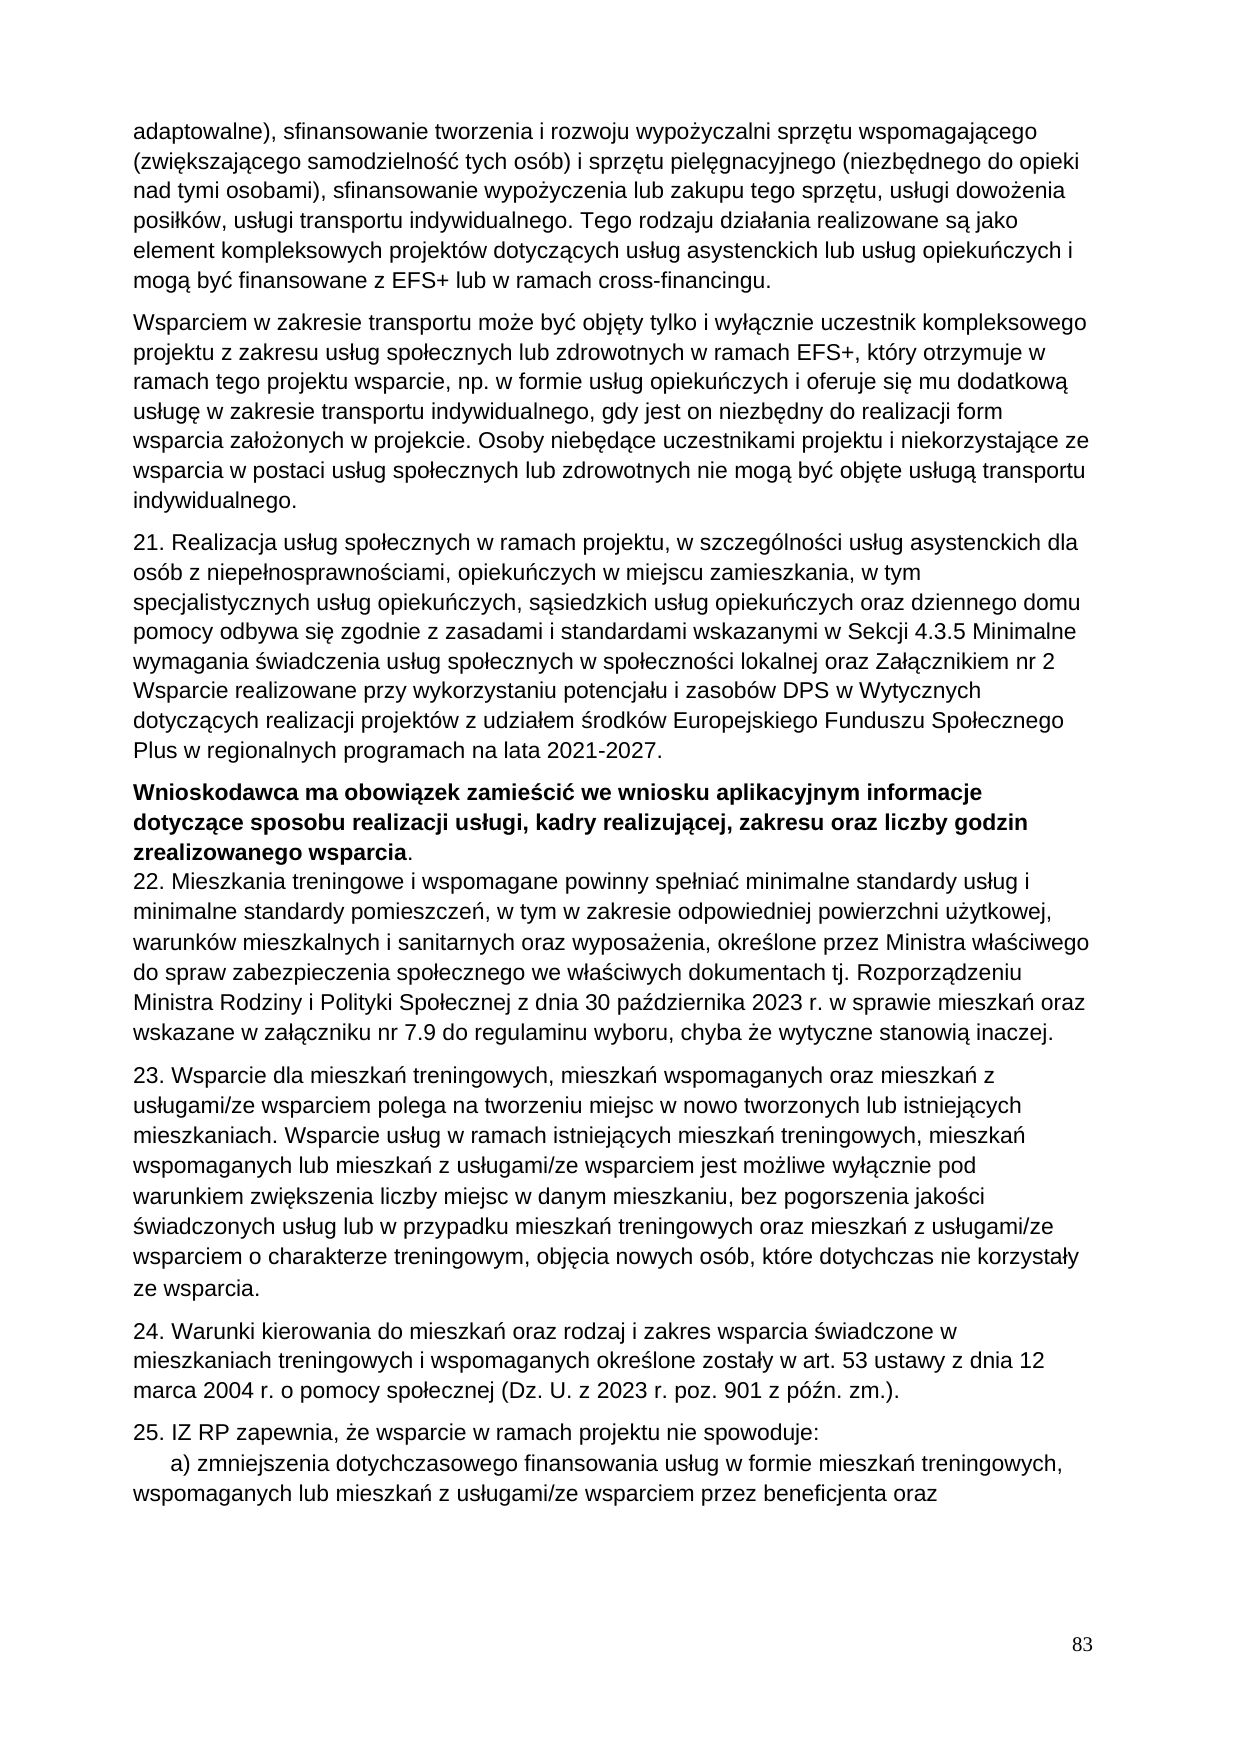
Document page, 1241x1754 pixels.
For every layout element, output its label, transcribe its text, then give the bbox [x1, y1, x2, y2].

text 22. Mieszkania treningowe i wspomagane powinny spełniać minimalne standardy usług i minimalne standardy pomieszczeń, w tym w zakresie odpowiedniej powierzchni użytkowej, warunków mieszkalnych i sanitarnych oraz wyposażenia, określone przez Ministra właściwego do spraw zabezpieczenia społecznego we właściwych dokumentach tj. Rozporządzeniu Ministra Rodziny i Polityki Społecznej z dnia 30 października 2023 r. w sprawie mieszkań oraz wskazane w załączniku nr 7.9 do regulaminu wyboru, chyba że wytyczne stanowią inaczej. [133, 868, 1092, 1046]
text Wnioskodawca ma obowiązek zamieścić we wniosku aplikacyjnym informacje dotyczące sposobu realizacji usługi, kadry realizującej, zakresu oraz liczby godzin zrealizowanego wsparcia. [133, 779, 1092, 865]
text 25. IZ RP zapewnia, że wsparcie w ramach projektu nie spowoduje: [133, 1419, 1092, 1446]
text 24. Warunki kierowania do mieszkań oraz rodzaj i zakres wsparcia świadczone w mieszkaniach treningowych i wspomaganych określone zostały w art. 53 ustawy z dnia 12 marca 2004 r. o pomocy społecznej (Dz. U. z 2023 r. poz. 901 z późn. zm.). [133, 1318, 1092, 1403]
text Wsparciem w zakresie transportu może być objęty tylko i wyłącznie uczestnik kompleksowego projektu z zakresu usług społecznych lub zdrowotnych w ramach EFS+, który otrzymuje w ramach tego projektu wsparcie, np. w formie usług opiekuńczych i oferuje się mu dodatkową usługę w zakresie transportu indywidualnego, gdy jest on niezbędny do realizacji form wsparcia założonych w projekcie. Osoby niebędące uczestnikami projektu i niekorzystające ze wsparcia w postaci usług społecznych lub zdrowotnych nie mogą być objęte usługą transportu indywidualnego. [133, 309, 1092, 513]
text 21. Realizacja usług społecznych w ramach projektu, w szczególności usług asystenckich dla osób z niepełnosprawnościami, opiekuńczych w miejscu zamieszkania, w tym specjalistycznych usług opiekuńczych, sąsiedzkich usług opiekuńczych oraz dziennego domu pomocy odbywa się zgodnie z zasadami i standardami wskazanymi w Sekcji 4.3.5 Minimalne wymagania świadczenia usług społecznych w społeczności lokalnej oraz Załącznikiem nr 2 Wsparcie realizowane przy wykorzystaniu potencjału i zasobów DPS w Wytycznych dotyczących realizacji projektów z udziałem środków Europejskiego Funduszu Społecznego Plus w regionalnych programach na lata 2021-2027. [133, 529, 1092, 763]
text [133, 118, 1092, 293]
text 23. Wsparcie dla mieszkań treningowych, mieszkań wspomaganych oraz mieszkań z usługami/ze wsparciem polega na tworzeniu miejsc w nowo tworzonych lub istniejących mieszkaniach. Wsparcie usług w ramach istniejących mieszkań treningowych, mieszkań wspomaganych lub mieszkań z usługami/ze wsparciem jest możliwe wyłącznie pod warunkiem zwiększenia liczby miejsc w danym mieszkaniu, bez pogorszenia jakości świadczonych usług lub w przypadku mieszkań treningowych oraz mieszkań z usługami/ze wsparciem o charakterze treningowym, objęcia nowych osób, które dotychczas nie korzystały ze wsparcia. [133, 1062, 1092, 1301]
list a) zmniejszenia dotychczasowego finansowania usług w formie mieszkań treningowych, wspomaganych lub mieszkań z usługami/ze wsparciem przez beneficjenta oraz [133, 1449, 1092, 1506]
